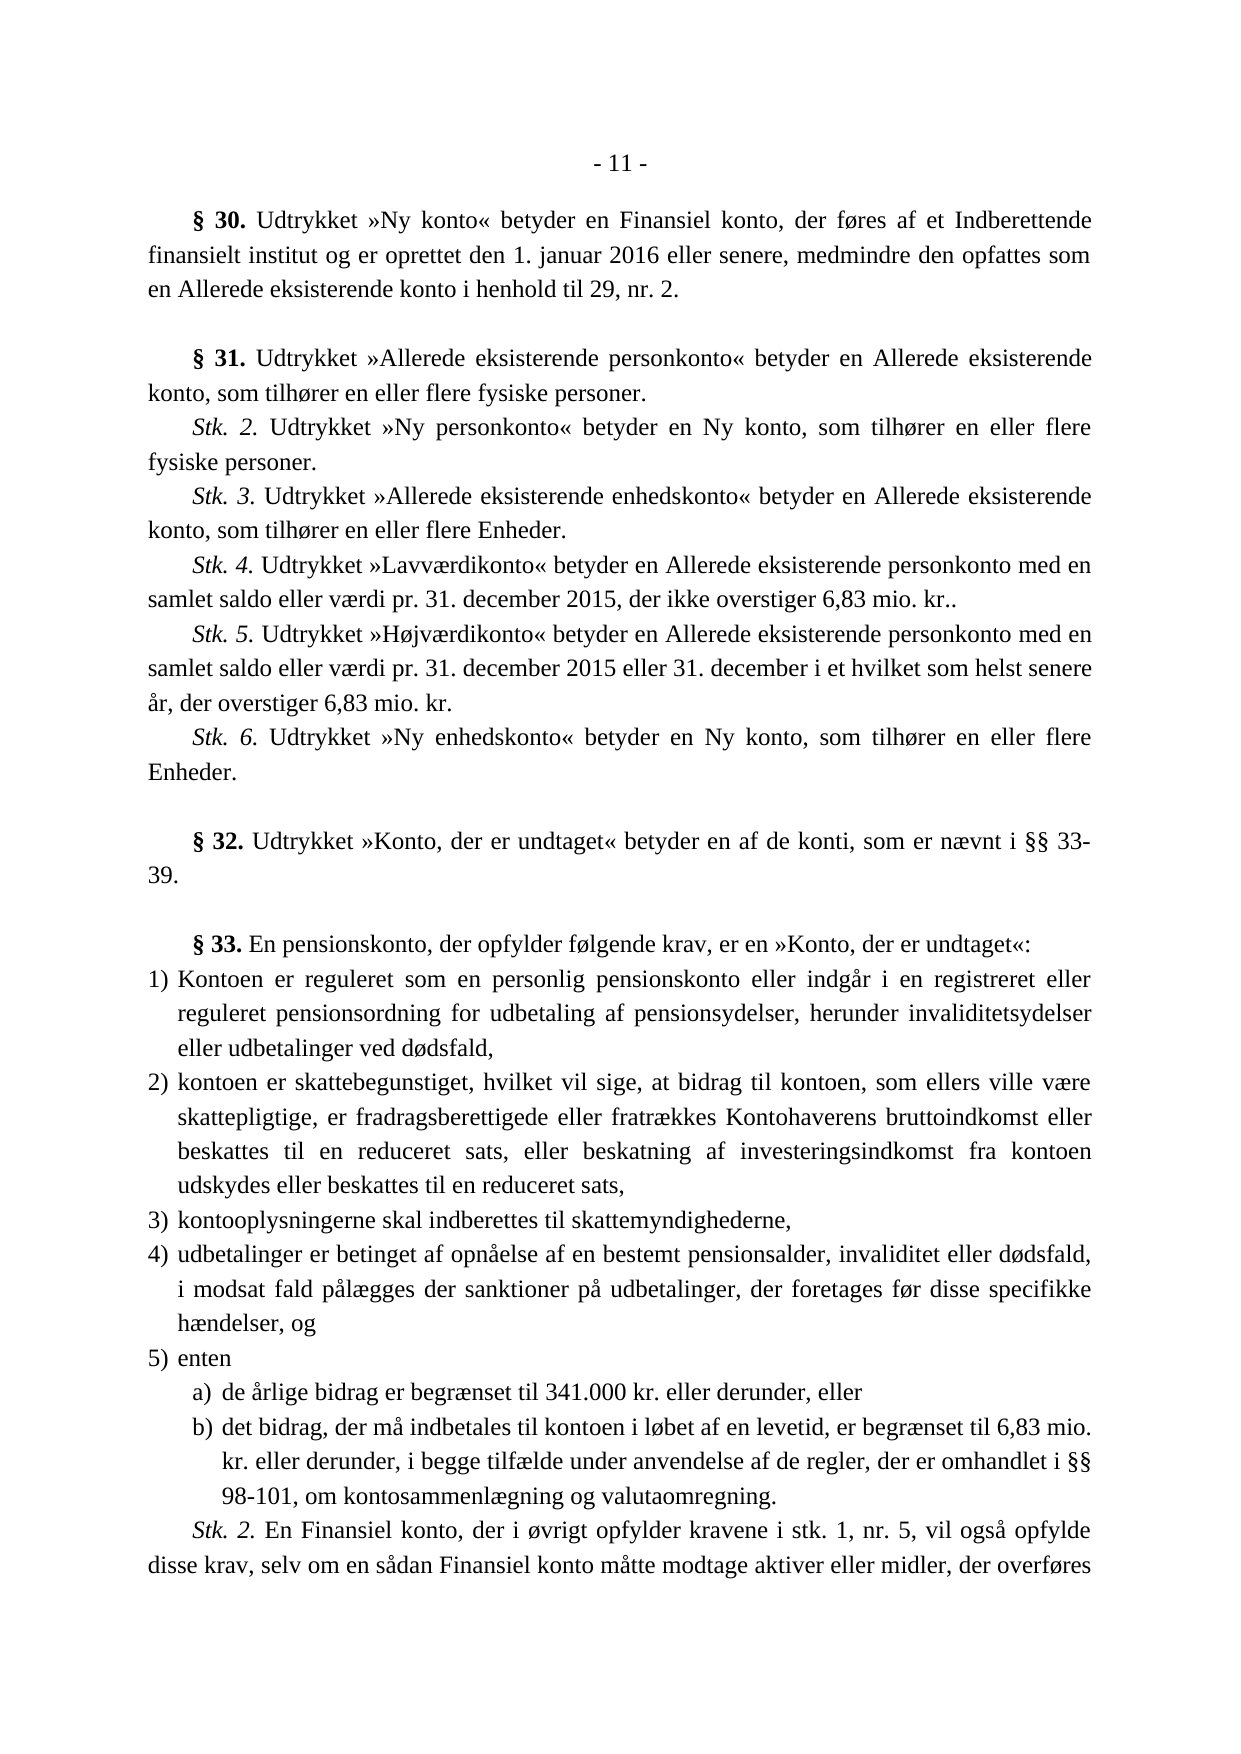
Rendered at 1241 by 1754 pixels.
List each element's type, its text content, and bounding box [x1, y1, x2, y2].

list udbetalinger er betinget af opnåelse af en bestemt pensionsalder, invaliditet eller dødsfald, i modsat fald pålægges der sanktioner på udbetalinger, der foretages før disse specifikke hændelser, og [148, 1239, 1092, 1337]
text § 31. Udtrykket »Allerede eksisterende personkonto« betyder en Allerede eksisterende konto, som tilhører en eller flere fysiske personer. [148, 343, 1092, 406]
list de årlige bidrag er begrænset til 341.000 kr. eller derunder, eller [192, 1377, 1092, 1406]
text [148, 1515, 1092, 1579]
list det bidrag, der må indbetales til kontoen i løbet af en levetid, er begrænset til 6,83 mio. kr. eller derunder, i begge tilfælde under anvendelse af de regler, der er omhandlet i §§ 98-101, om kontosammenlægning og valutaomregning. [192, 1412, 1092, 1510]
text § 32. Udtrykket »Konto, der er undtaget« betyder en af de konti, som er nævnt i §§ 33-39. [148, 826, 1092, 889]
text Stk. 4. Udtrykket »Lavværdikonto« betyder en Allerede eksisterende personkonto med en samlet saldo eller værdi pr. 31. december 2015, der ikke overstiger 6,83 mio. kr.. [148, 550, 1092, 613]
text Stk. 6. Udtrykket »Ny enhedskonto« betyder en Ny konto, som tilhører en eller flere Enheder. [148, 722, 1092, 786]
text § 33. En pensionskonto, der opfylder følgende krav, er en »Konto, der er undtaget«: [148, 929, 1092, 958]
list Kontoen er reguleret som en personlig pensionskonto eller indgår i en registreret eller reguleret pensionsordning for udbetaling af pensionsydelser, herunder invaliditetsydelser eller udbetalinger ved dødsfald, [148, 964, 1092, 1061]
text Stk. 2. Udtrykket »Ny personkonto« betyder en Ny konto, som tilhører en eller flere fysiske personer. [148, 412, 1092, 475]
list kontooplysningerne skal indberettes til skattemyndighederne, [148, 1205, 1092, 1234]
text § 30. Udtrykket »Ny konto« betyder en Finansiel konto, der føres af et Indberettende finansielt institut og er oprettet den 1. januar 2016 eller senere, medmindre den opfattes som en Allerede eksisterende konto i henhold til 29, nr. 2. [148, 205, 1092, 303]
list enten [148, 1343, 1092, 1372]
list kontoen er skattebegunstiget, hvilket vil sige, at bidrag til kontoen, som ellers ville være skattepligtige, er fradragsberettigede eller fratrækkes Kontohaverens bruttoindkomst eller beskattes til en reduceret sats, eller beskatning af investeringsindkomst fra kontoen udskydes eller beskattes til en reduceret sats, [148, 1067, 1092, 1199]
text Stk. 5. Udtrykket »Højværdikonto« betyder en Allerede eksisterende personkonto med en samlet saldo eller værdi pr. 31. december 2015 eller 31. december i et hvilket som helst senere år, der overstiger 6,83 mio. kr. [148, 619, 1092, 717]
text Stk. 3. Udtrykket »Allerede eksisterende enhedskonto« betyder en Allerede eksisterende konto, som tilhører en eller flere Enheder. [148, 481, 1092, 544]
